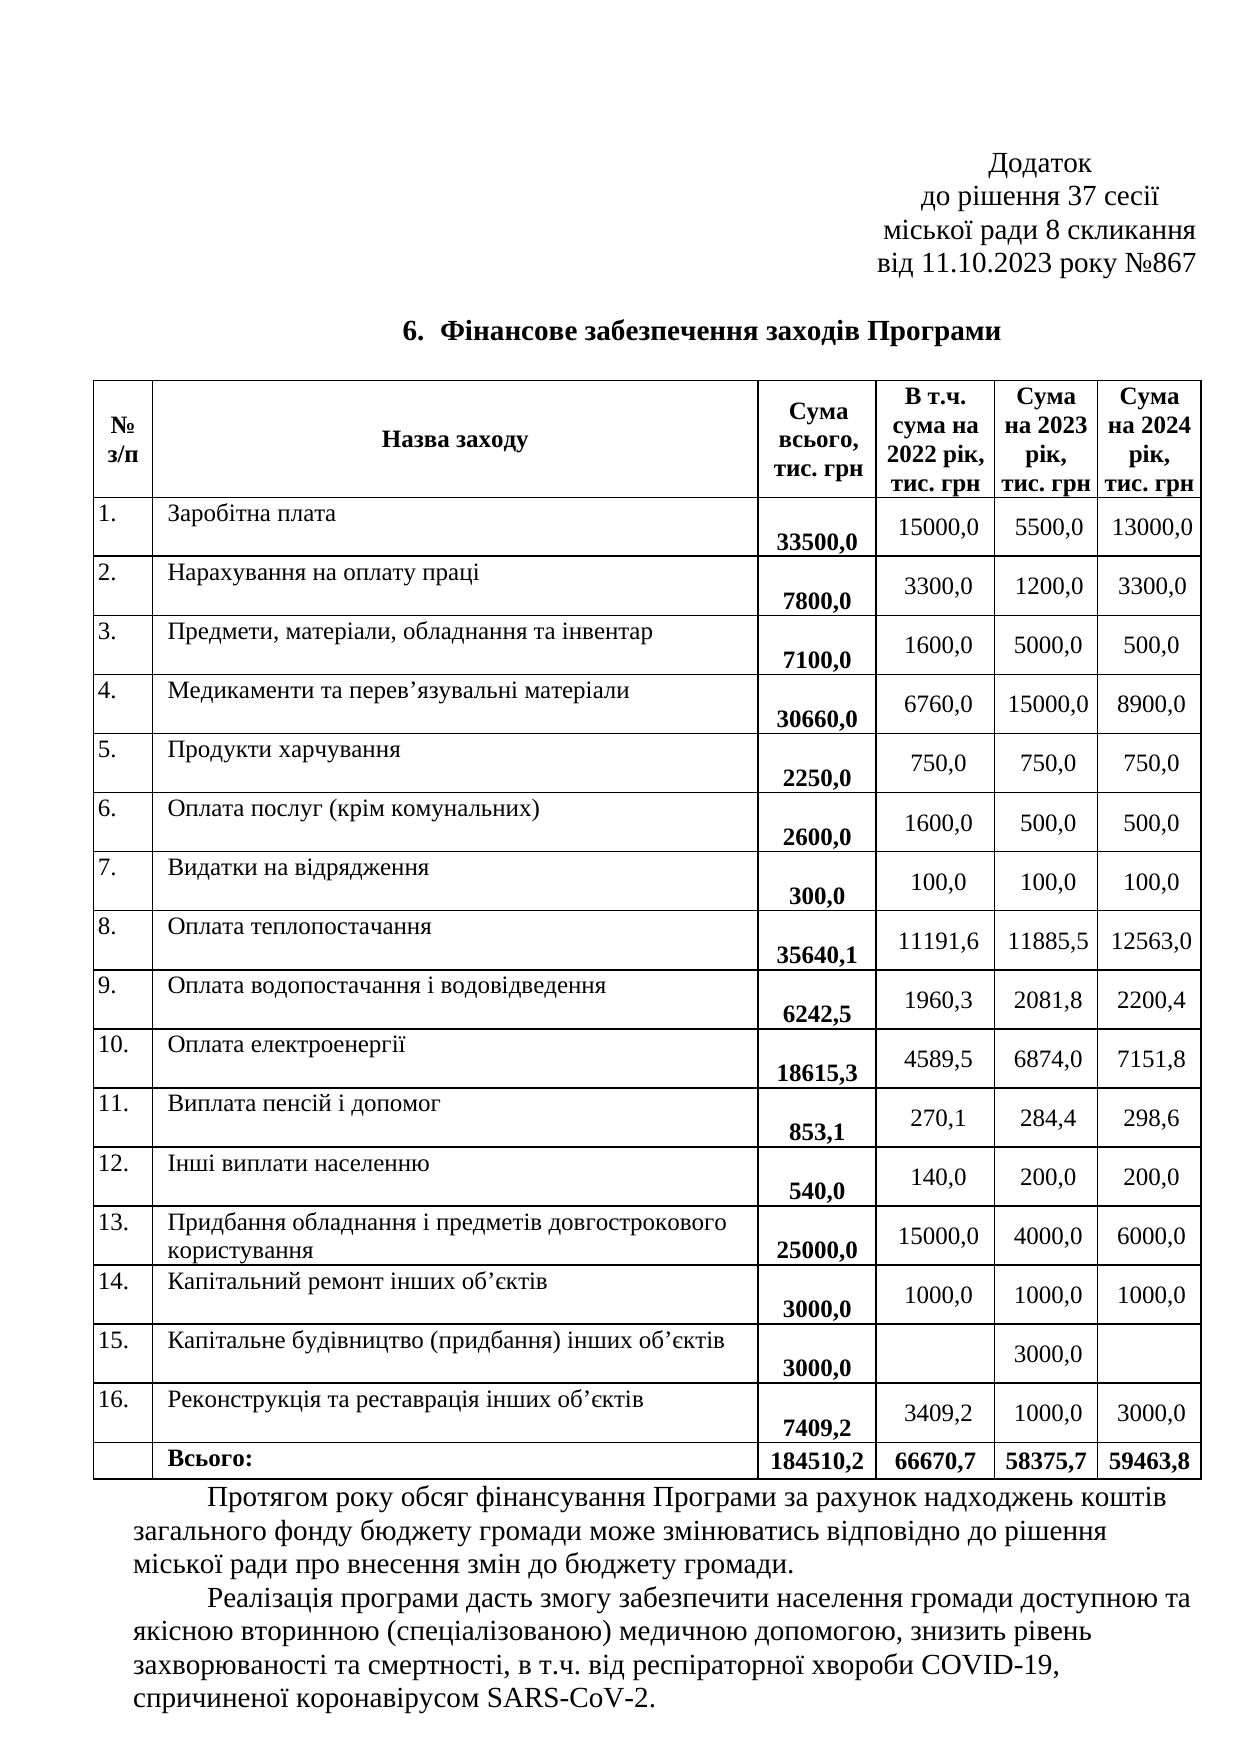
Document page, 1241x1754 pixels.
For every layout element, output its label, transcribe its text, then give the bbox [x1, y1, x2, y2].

table_cell 7151,8 [1098, 1030, 1200, 1087]
table_cell 15000,0 [877, 498, 994, 555]
table_cell Реконструкція та реставрація інших об’єктів [153, 1384, 757, 1441]
table_header Сума на 2024 рік, тис. грн [1098, 381, 1200, 496]
table_cell 1960,3 [877, 971, 994, 1028]
table_cell [94, 557, 152, 614]
table_cell [94, 911, 152, 969]
table_header В т.ч. сума на 2022 рік, тис. грн [877, 381, 994, 496]
table_cell 1000,0 [1098, 1266, 1200, 1323]
table_cell Оплата водопостачання і водовідведення [153, 971, 757, 1028]
table_cell 5000,0 [995, 616, 1097, 673]
table_cell 2200,4 [1098, 971, 1200, 1028]
table_cell Оплата електроенергії [153, 1030, 757, 1087]
table_cell 270,1 [877, 1089, 994, 1146]
table_header Сума всього, тис. грн [759, 381, 875, 496]
table_cell 6000,0 [1098, 1207, 1200, 1264]
table_cell 2081,8 [995, 971, 1097, 1028]
table_cell 7409,2 [759, 1384, 875, 1441]
table_cell [94, 793, 152, 851]
table_cell 4589,5 [877, 1030, 994, 1087]
table_header Сума на 2023 рік, тис. грн [995, 381, 1097, 496]
table_cell 1000,0 [995, 1266, 1097, 1323]
table_cell 3000,0 [1098, 1384, 1200, 1441]
table_cell 7800,0 [759, 557, 875, 614]
table_cell 100,0 [877, 852, 994, 910]
table_cell [877, 1325, 994, 1382]
table_cell [94, 734, 152, 792]
table_cell [94, 1384, 152, 1441]
table_cell [94, 498, 152, 555]
table_cell 3000,0 [995, 1325, 1097, 1382]
table_cell 140,0 [877, 1148, 994, 1205]
table_cell 750,0 [877, 734, 994, 792]
table_cell 200,0 [995, 1148, 1097, 1205]
table_cell 500,0 [995, 793, 1097, 851]
table_cell 6874,0 [995, 1030, 1097, 1087]
table_cell 5500,0 [995, 498, 1097, 555]
text міської ради 8 скликання [133, 212, 1196, 246]
table_cell 35640,1 [759, 911, 875, 969]
table_cell [94, 1266, 152, 1323]
table_cell [94, 1325, 152, 1382]
text до рішення 37 сесії [133, 178, 1196, 212]
table_cell Видатки на відрядження [153, 852, 757, 910]
table_cell 1200,0 [995, 557, 1097, 614]
table_cell 500,0 [1098, 616, 1200, 673]
table_cell [94, 1148, 152, 1205]
table_cell [94, 971, 152, 1028]
table_cell [94, 1207, 152, 1264]
table_cell 1600,0 [877, 793, 994, 851]
table_cell 12563,0 [1098, 911, 1200, 969]
table_cell 15000,0 [995, 675, 1097, 733]
table_cell 13000,0 [1098, 498, 1200, 555]
table_cell 66670,7 [877, 1443, 994, 1478]
table_cell [94, 1030, 152, 1087]
table_cell 200,0 [1098, 1148, 1200, 1205]
table_cell 15000,0 [877, 1207, 994, 1264]
table_cell 750,0 [1098, 734, 1200, 792]
table_cell 2600,0 [759, 793, 875, 851]
table_cell 25000,0 [759, 1207, 875, 1264]
table_cell [94, 675, 152, 733]
table_cell 30660,0 [759, 675, 875, 733]
table_cell Предмети, матеріали, обладнання та інвентар [153, 616, 757, 673]
table_cell 1000,0 [995, 1384, 1097, 1441]
table_cell Виплата пенсій і допомог [153, 1089, 757, 1146]
table_cell 11885,5 [995, 911, 1097, 969]
table_cell 7100,0 [759, 616, 875, 673]
table_cell 3300,0 [1098, 557, 1200, 614]
table_cell 750,0 [995, 734, 1097, 792]
table_cell 6242,5 [759, 971, 875, 1028]
table_cell 11191,6 [877, 911, 994, 969]
table_cell 3409,2 [877, 1384, 994, 1441]
table_cell Всього: [153, 1443, 757, 1478]
table_cell 58375,7 [995, 1443, 1097, 1478]
table_cell 300,0 [759, 852, 875, 910]
table_cell 298,6 [1098, 1089, 1200, 1146]
table_cell 100,0 [995, 852, 1097, 910]
text Додаток [133, 145, 1196, 178]
table_cell 284,4 [995, 1089, 1097, 1146]
table_cell 4000,0 [995, 1207, 1097, 1264]
table_cell 853,1 [759, 1089, 875, 1146]
table_cell [94, 852, 152, 910]
table_cell Інші виплати населенню [153, 1148, 757, 1205]
table_cell 3000,0 [759, 1325, 875, 1382]
table_cell Капітальне будівництво (придбання) інших об’єктів [153, 1325, 757, 1382]
list Фінансове забезпечення заходів Програми [208, 313, 1196, 346]
table_cell Медикаменти та перев’язувальні матеріали [153, 675, 757, 733]
table_cell Придбання обладнання і предметів довгострокового користування [153, 1207, 757, 1264]
table_cell Продукти харчування [153, 734, 757, 792]
table_cell 8900,0 [1098, 675, 1200, 733]
table_cell Нарахування на оплату праці [153, 557, 757, 614]
table_header № з/п [94, 381, 152, 496]
table_cell Капітальний ремонт інших об’єктів [153, 1266, 757, 1323]
table_cell [94, 616, 152, 673]
table_cell Оплата теплопостачання [153, 911, 757, 969]
table_cell 500,0 [1098, 793, 1200, 851]
table_cell 59463,8 [1098, 1443, 1200, 1478]
table_cell 1000,0 [877, 1266, 994, 1323]
table_cell 3000,0 [759, 1266, 875, 1323]
table_header Назва заходу [153, 381, 757, 496]
table_cell 3300,0 [877, 557, 994, 614]
text від 11.10.2023 року №867 [133, 246, 1196, 279]
table_cell 100,0 [1098, 852, 1200, 910]
table_cell 6760,0 [877, 675, 994, 733]
table_cell 540,0 [759, 1148, 875, 1205]
table_cell 1600,0 [877, 616, 994, 673]
table_cell 18615,3 [759, 1030, 875, 1087]
table_cell [94, 1089, 152, 1146]
text Реалізація програми дасть змогу забезпечити населення громади доступною та якісною вторинною (спеціалізованою) медичною допомогою, знизить рівень захворюваності та смертності, в т.ч. від респіраторної хвороби СOVID-19, спричиненої коронавірусом SARS-CoV-2. [133, 1580, 1196, 1714]
table_cell Оплата послуг (крім комунальних) [153, 793, 757, 851]
table_cell [94, 1443, 152, 1478]
table_cell Заробітна плата [153, 498, 757, 555]
table_cell 2250,0 [759, 734, 875, 792]
text Протягом року обсяг фінансування Програми за рахунок надходжень коштів загального фонду бюджету громади може змінюватись відповідно до рішення міської ради про внесення змін до бюджету громади. [133, 1480, 1196, 1580]
table_cell [1098, 1325, 1200, 1382]
table_cell 33500,0 [759, 498, 875, 555]
table_cell 184510,2 [759, 1443, 875, 1478]
